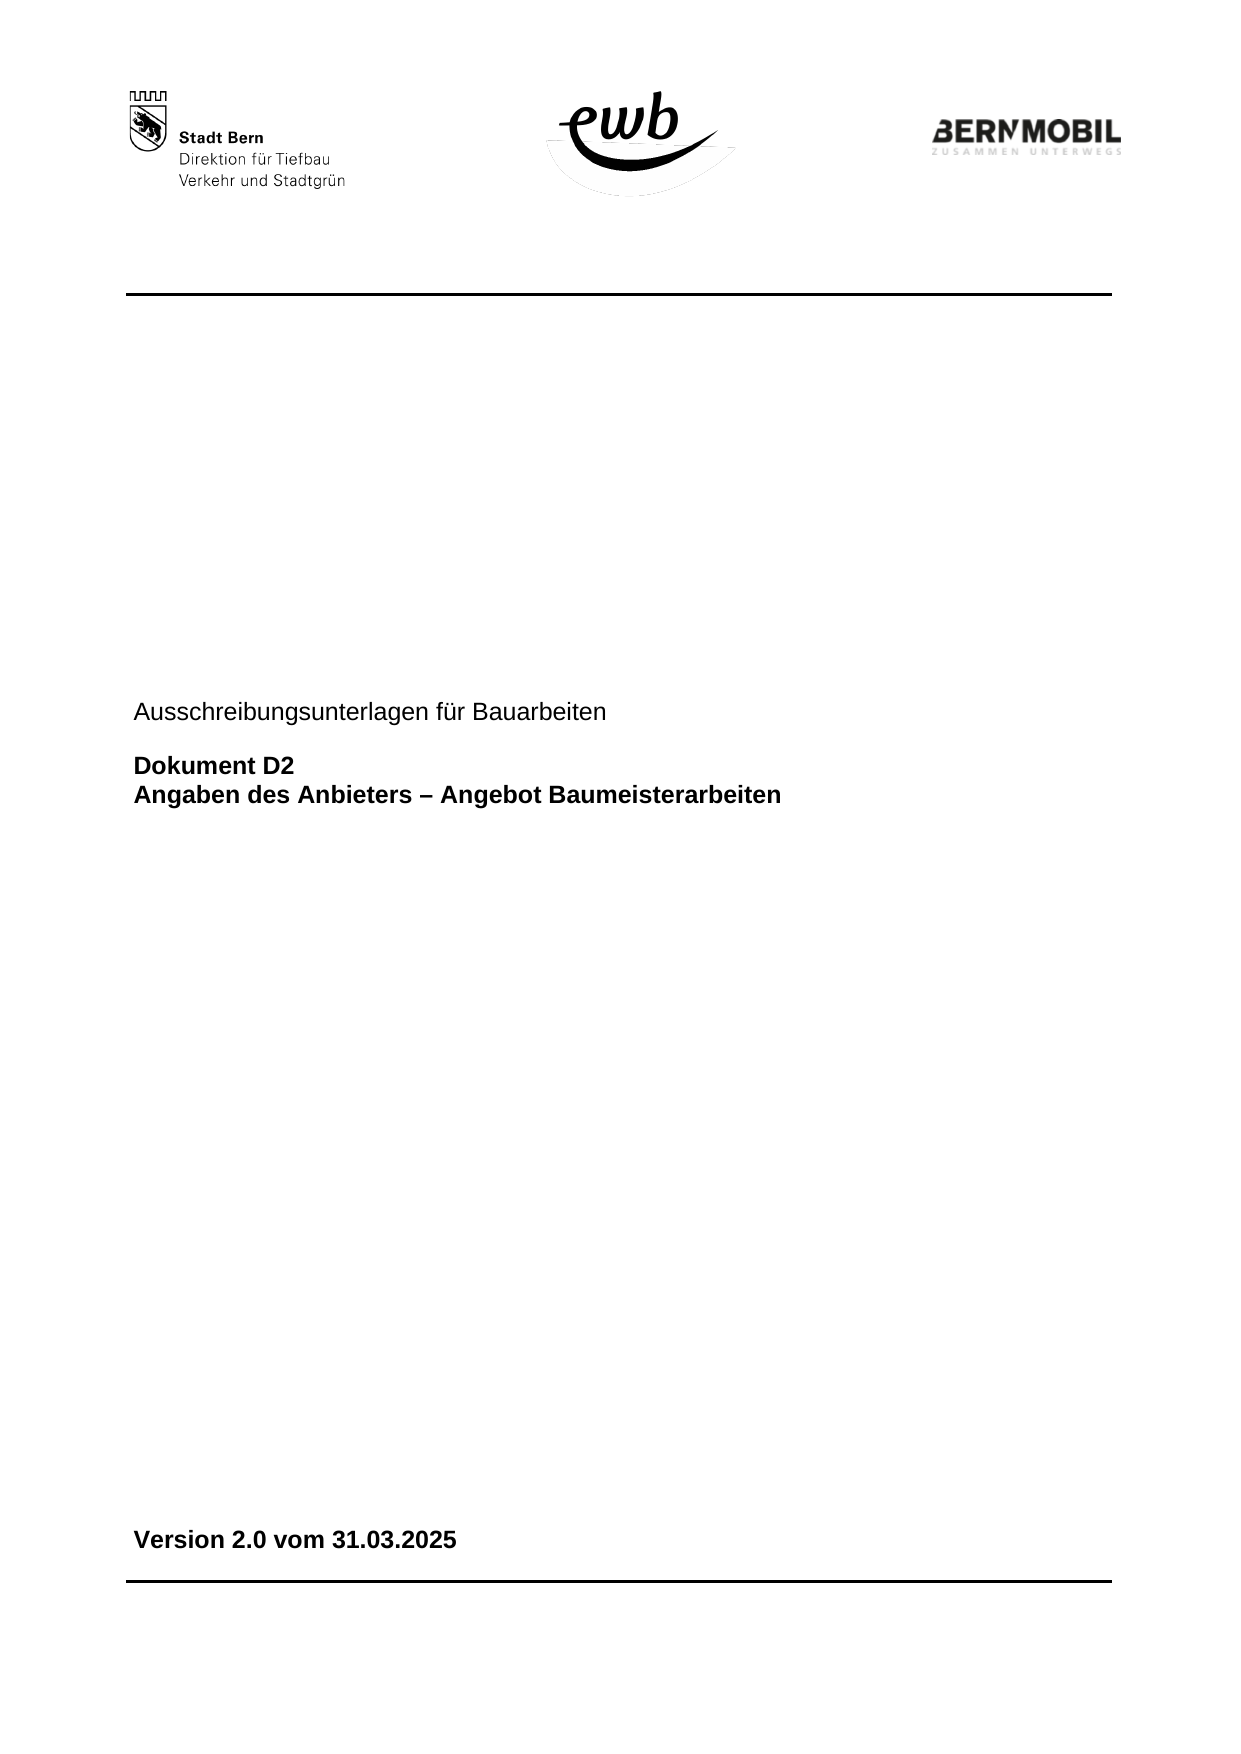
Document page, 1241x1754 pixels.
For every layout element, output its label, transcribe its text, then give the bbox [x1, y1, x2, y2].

picture [932, 119, 1121, 155]
table_header Ausschreibungsunterlagen für Bauarbeiten Dokument D2 Angaben des Anbieters – Angebot Baumeisterarbeiten Version 2.0 vom 31.03.2025 [126, 296, 1112, 1580]
picture [129, 91, 355, 241]
